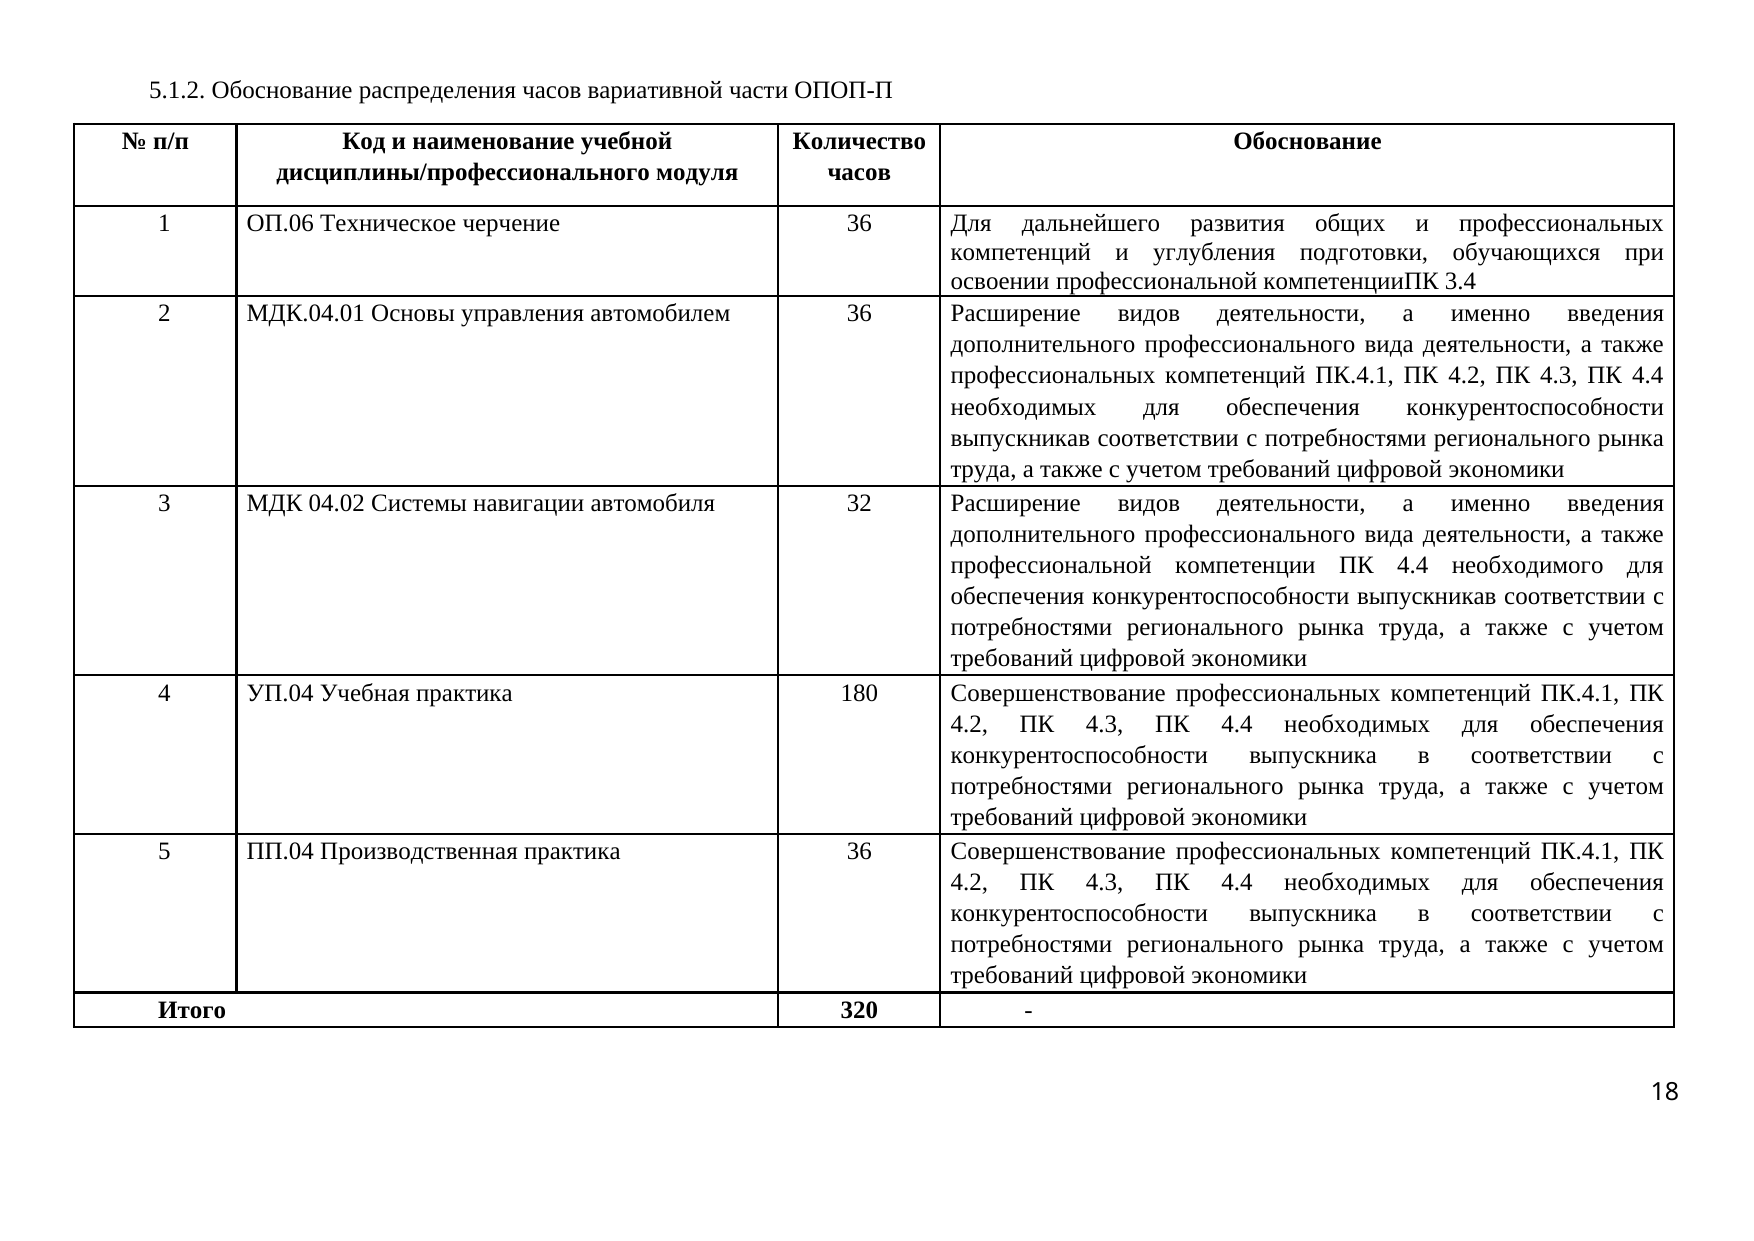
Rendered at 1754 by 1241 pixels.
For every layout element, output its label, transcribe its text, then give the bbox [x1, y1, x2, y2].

table_cell 3 [75, 487, 235, 674]
table_header № п/п [75, 125, 235, 205]
table_cell 1 [75, 207, 235, 295]
table_header Обоснование [941, 125, 1673, 205]
table_cell Совершенствование профессиональных компетенций ПК.4.1, ПК 4.2, ПК 4.3, ПК 4.4 необходимых для обеспечения конкурентоспособности выпускника в соответствии с потребностями регионального рынка труда, а также с учетом требований цифровой экономики [941, 676, 1673, 833]
table_cell 180 [779, 676, 939, 833]
table_cell МДК.04.01 Основы управления автомобилем [238, 297, 777, 484]
table_header Количество часов [779, 125, 939, 205]
table_cell 32 [779, 487, 939, 674]
table_cell 320 [779, 994, 939, 1026]
table_cell Для дальнейшего развития общих и профессиональных компетенций и углубления подготовки, обучающихся при освоении профессиональной компетенцииПК 3.4 [941, 207, 1673, 295]
table_cell ПП.04 Производственная практика [238, 835, 777, 991]
table_header Код и наименование учебной дисциплины/профессионального модуля [238, 125, 777, 205]
table_cell МДК 04.02 Системы навигации автомобиля [238, 487, 777, 674]
table_cell 36 [779, 207, 939, 295]
table_cell 4 [75, 676, 235, 833]
table_cell 5 [75, 835, 235, 991]
table_cell - [941, 994, 1673, 1026]
table_cell УП.04 Учебная практика [238, 676, 777, 833]
table_cell Расширение видов деятельности, а именно введения дополнительного профессионального вида деятельности, а также профессиональной компетенции ПК 4.4 необходимого для обеспечения конкурентоспособности выпускникав соответствии с потребностями регионального рынка труда, а также с учетом требований цифровой экономики [941, 487, 1673, 674]
text 5.1.2. Обоснование распределения часов вариативной части ОПОП-П [75, 75, 1679, 104]
table_cell Совершенствование профессиональных компетенций ПК.4.1, ПК 4.2, ПК 4.3, ПК 4.4 необходимых для обеспечения конкурентоспособности выпускника в соответствии с потребностями регионального рынка труда, а также с учетом требований цифровой экономики [941, 835, 1673, 991]
table_cell Итого [75, 994, 777, 1026]
table_cell 2 [75, 297, 235, 484]
table_cell Расширение видов деятельности, а именно введения дополнительного профессионального вида деятельности, а также профессиональных компетенций ПК.4.1, ПК 4.2, ПК 4.3, ПК 4.4 необходимых для обеспечения конкурентоспособности выпускникав соответствии с потребностями регионального рынка труда, а также с учетом требований цифровой экономики [941, 297, 1673, 484]
table_cell 36 [779, 297, 939, 484]
table_cell 36 [779, 835, 939, 991]
table_cell ОП.06 Техническое черчение [238, 207, 777, 295]
